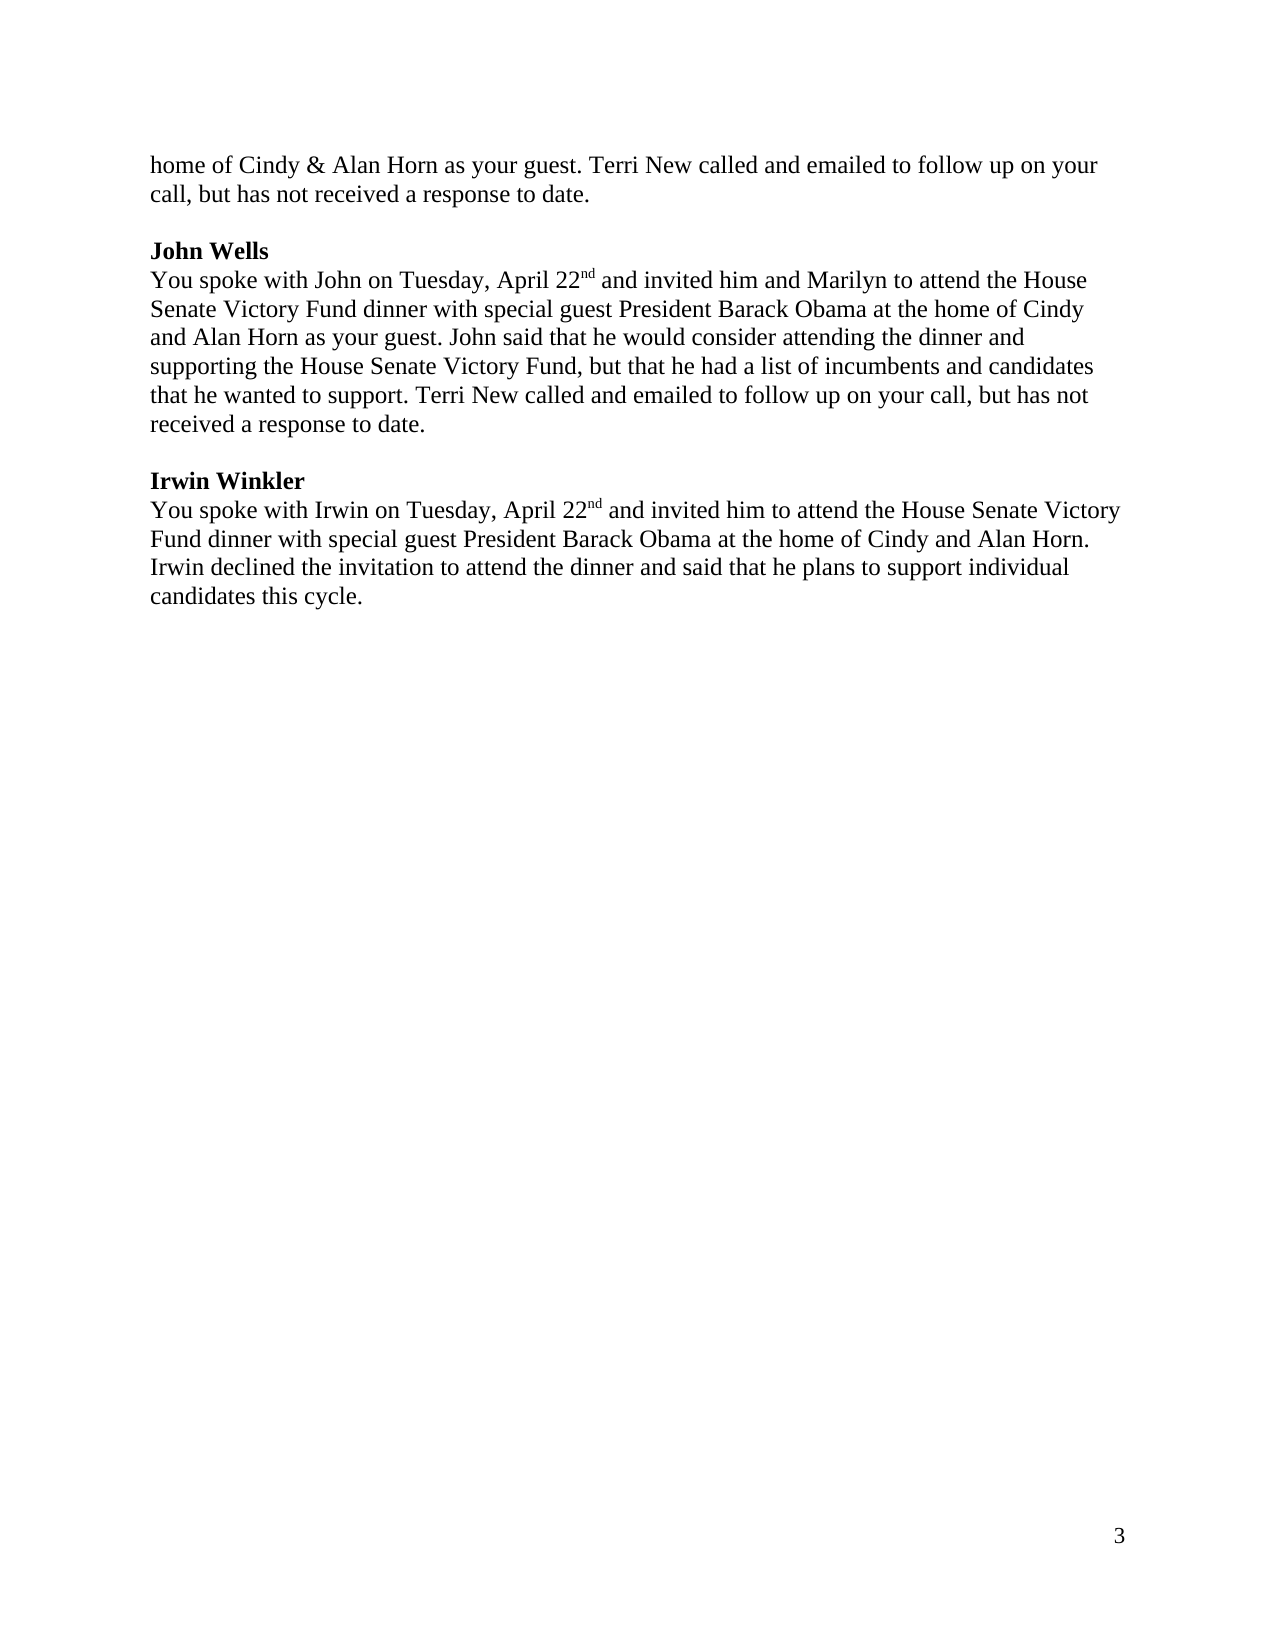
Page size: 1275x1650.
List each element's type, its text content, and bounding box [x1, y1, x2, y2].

text You spoke with John on Tuesday, April 22nd and invited him and Marilyn to attend the House Senate Victory Fund dinner with special guest President Barack Obama at the home of Cindy and Alan Horn as your guest. John said that he would consider attending the dinner and supporting the House Senate Victory Fund, but that he had a list of incumbents and candidates that he wanted to support. Terri New called and emailed to follow up on your call, but has not received a response to date. [150, 265, 1125, 437]
text John Wells [150, 236, 1125, 265]
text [150, 150, 1125, 207]
text Irwin Winkler [150, 466, 1125, 495]
text You spoke with Irwin on Tuesday, April 22nd and invited him to attend the House Senate Victory Fund dinner with special guest President Barack Obama at the home of Cindy and Alan Horn. Irwin declined the invitation to attend the dinner and said that he plans to support individual candidates this cycle. [150, 495, 1125, 610]
